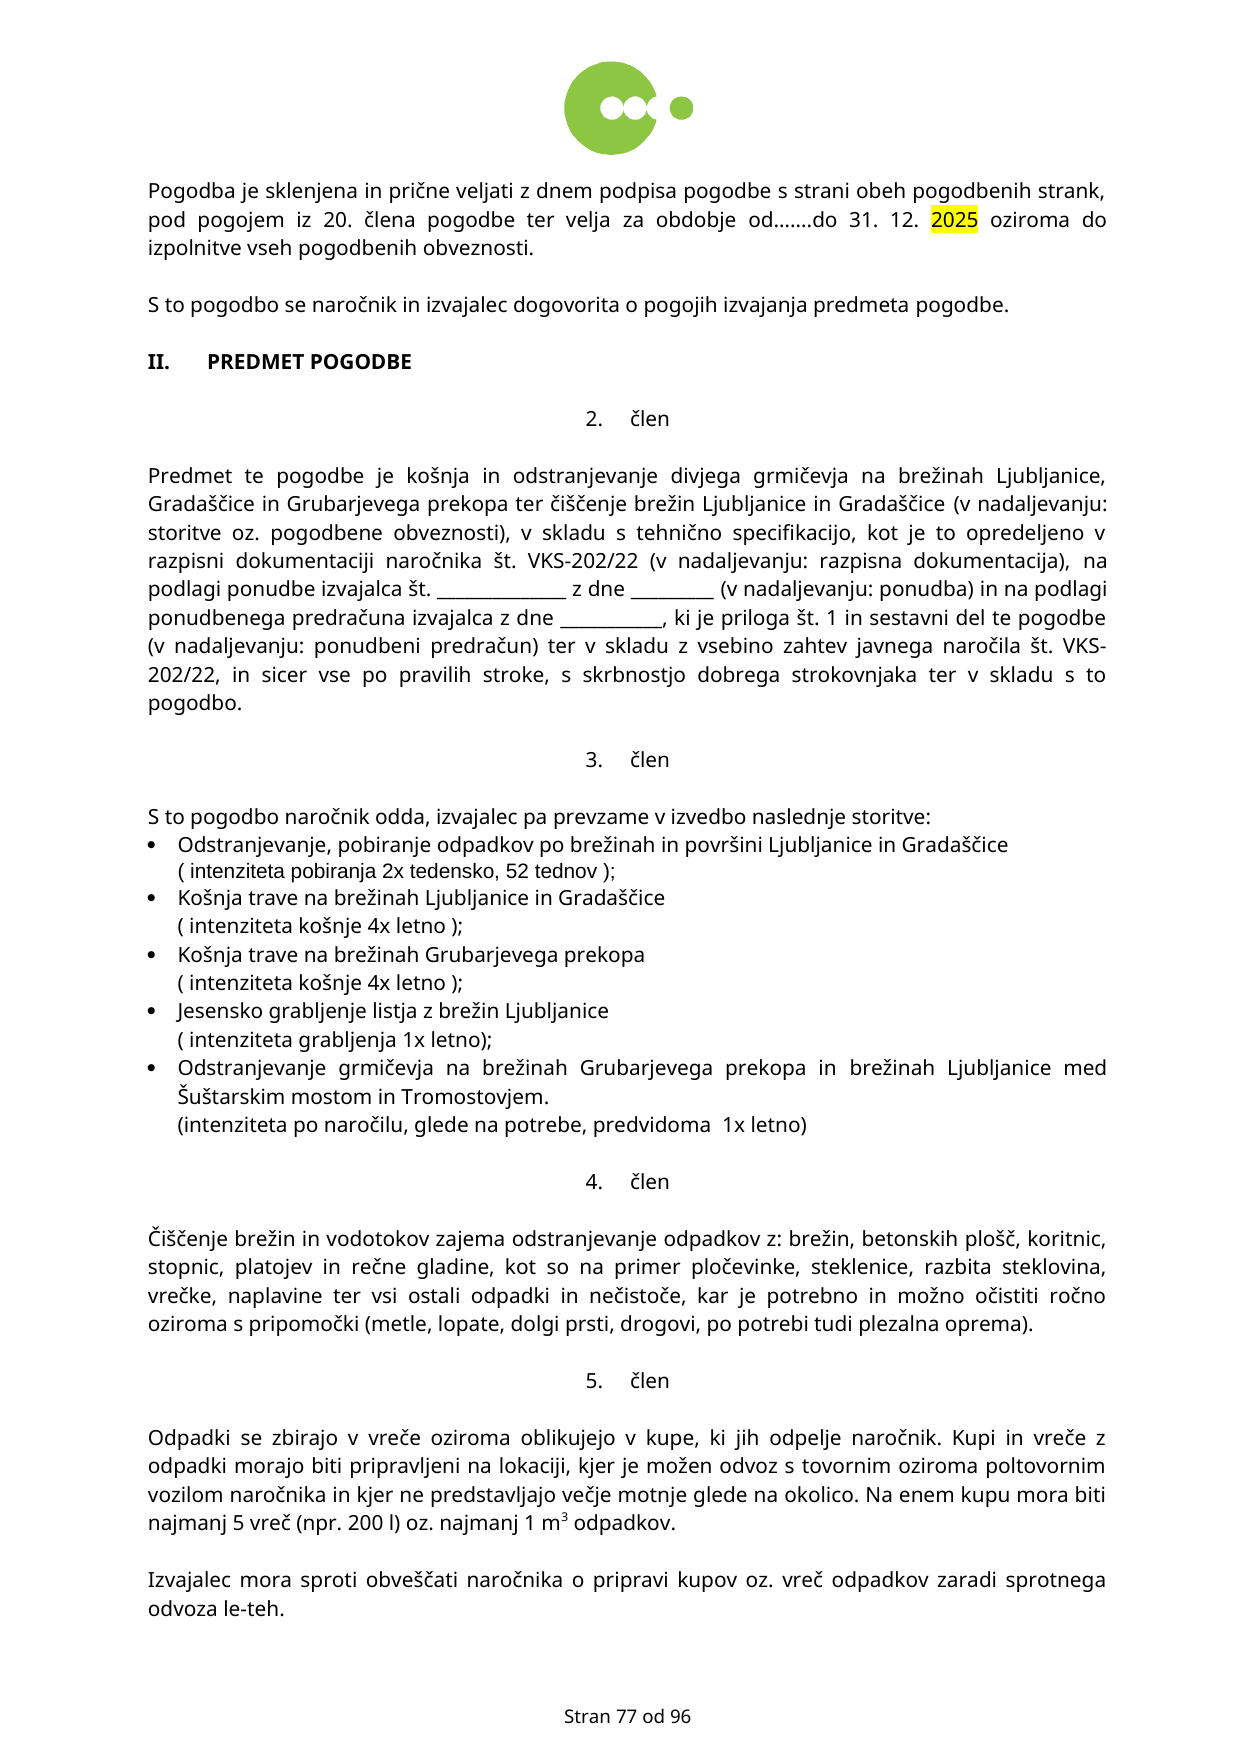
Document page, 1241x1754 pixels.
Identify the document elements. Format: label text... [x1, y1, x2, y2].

list Košnja trave na brežinah Grubarjevega prekopa [148, 940, 1107, 968]
text S to pogodbo se naročnik in izvajalec dogovorita o pogojih izvajanja predmeta pogodbe. [148, 290, 1107, 318]
text Pogodba je sklenjena in prične veljati z dnem podpisa pogodbe s strani obeh pogodbenih strank, pod pogojem iz 20. člena pogodbe ter velja za obdobje od…….do 31. 12. 2025 oziroma do izpolnitve vseh pogodbenih obveznosti. [148, 176, 1107, 262]
text S to pogodbo naročnik odda, izvajalec pa prevzame v izvedbo naslednje storitve: [148, 802, 1107, 830]
list člen [148, 745, 1107, 773]
text ( intenziteta grabljenja 1x letno); [148, 1025, 1107, 1053]
list člen [148, 1366, 1107, 1395]
list Košnja trave na brežinah Ljubljanice in Gradaščice [148, 883, 1107, 911]
text Čiščenje brežin in vodotokov zajema odstranjevanje odpadkov z: brežin, betonskih plošč, koritnic, stopnic, platojev in rečne gladine, kot so na primer pločevinke, steklenice, razbita steklovina, vrečke, naplavine ter vsi ostali odpadki in nečistoče, kar je potrebno in možno očistiti ročno oziroma s pripomočki (metle, lopate, dolgi prsti, drogovi, po potrebi tudi plezalna oprema). [148, 1224, 1107, 1338]
list (intenziteta po naročilu, glede na potrebe, predvidoma 1x letno) [177, 1110, 1107, 1139]
text Izvajalec mora sproti obveščati naročnika o pripravi kupov oz. vreč odpadkov zaradi sprotnega odvoza le-teh. [148, 1565, 1107, 1622]
list Odstranjevanje grmičevja na brežinah Grubarjevega prekopa in brežinah Ljubljanice med Šuštarskim mostom in Tromostovjem. [148, 1053, 1107, 1110]
list Jesensko grabljenje listja z brežin Ljubljanice [148, 997, 1107, 1025]
list PREDMET POGODBE [148, 347, 1107, 375]
list člen [148, 1167, 1107, 1196]
text ( intenziteta pobiranja 2x tedensko, 52 tednov ); [148, 859, 1107, 883]
text ( intenziteta košnje 4x letno ); [148, 911, 1107, 940]
list Odstranjevanje, pobiranje odpadkov po brežinah in površini Ljubljanice in Gradaščice [148, 830, 1107, 859]
text ( intenziteta košnje 4x letno ); [148, 968, 1107, 997]
text Predmet te pogodbe je košnja in odstranjevanje divjega grmičevja na brežinah Ljubljanice, Gradaščice in Grubarjevega prekopa ter čiščenje brežin Ljubljanice in Gradaščice (v nadaljevanju: storitve oz. pogodbene obveznosti), v skladu s tehnično specifikacijo, kot je to opredeljeno v razpisni dokumentaciji naročnika št. VKS-202/22 (v nadaljevanju: razpisna dokumentacija), na podlagi ponudbe izvajalca št. ______________ z dne _________ (v nadaljevanju: ponudba) in na podlagi ponudbenega predračuna izvajalca z dne ___________, ki je priloga št. 1 in sestavni del te pogodbe (v nadaljevanju: ponudbeni predračun) ter v skladu z vsebino zahtev javnega naročila št. VKS-202/22, in sicer vse po pravilih stroke, s skrbnostjo dobrega strokovnjaka ter v skladu s to pogodbo. [148, 461, 1107, 717]
text Odpadki se zbirajo v vreče oziroma oblikujejo v kupe, ki jih odpelje naročnik. Kupi in vreče z odpadki morajo biti pripravljeni na lokaciji, kjer je možen odvoz s tovornim oziroma poltovornim vozilom naročnika in kjer ne predstavljajo večje motnje glede na okolico. Na enem kupu mora biti najmanj 5 vreč (npr. ) oz. najmanj odpadkov. [148, 1423, 1107, 1537]
list člen [148, 404, 1107, 432]
